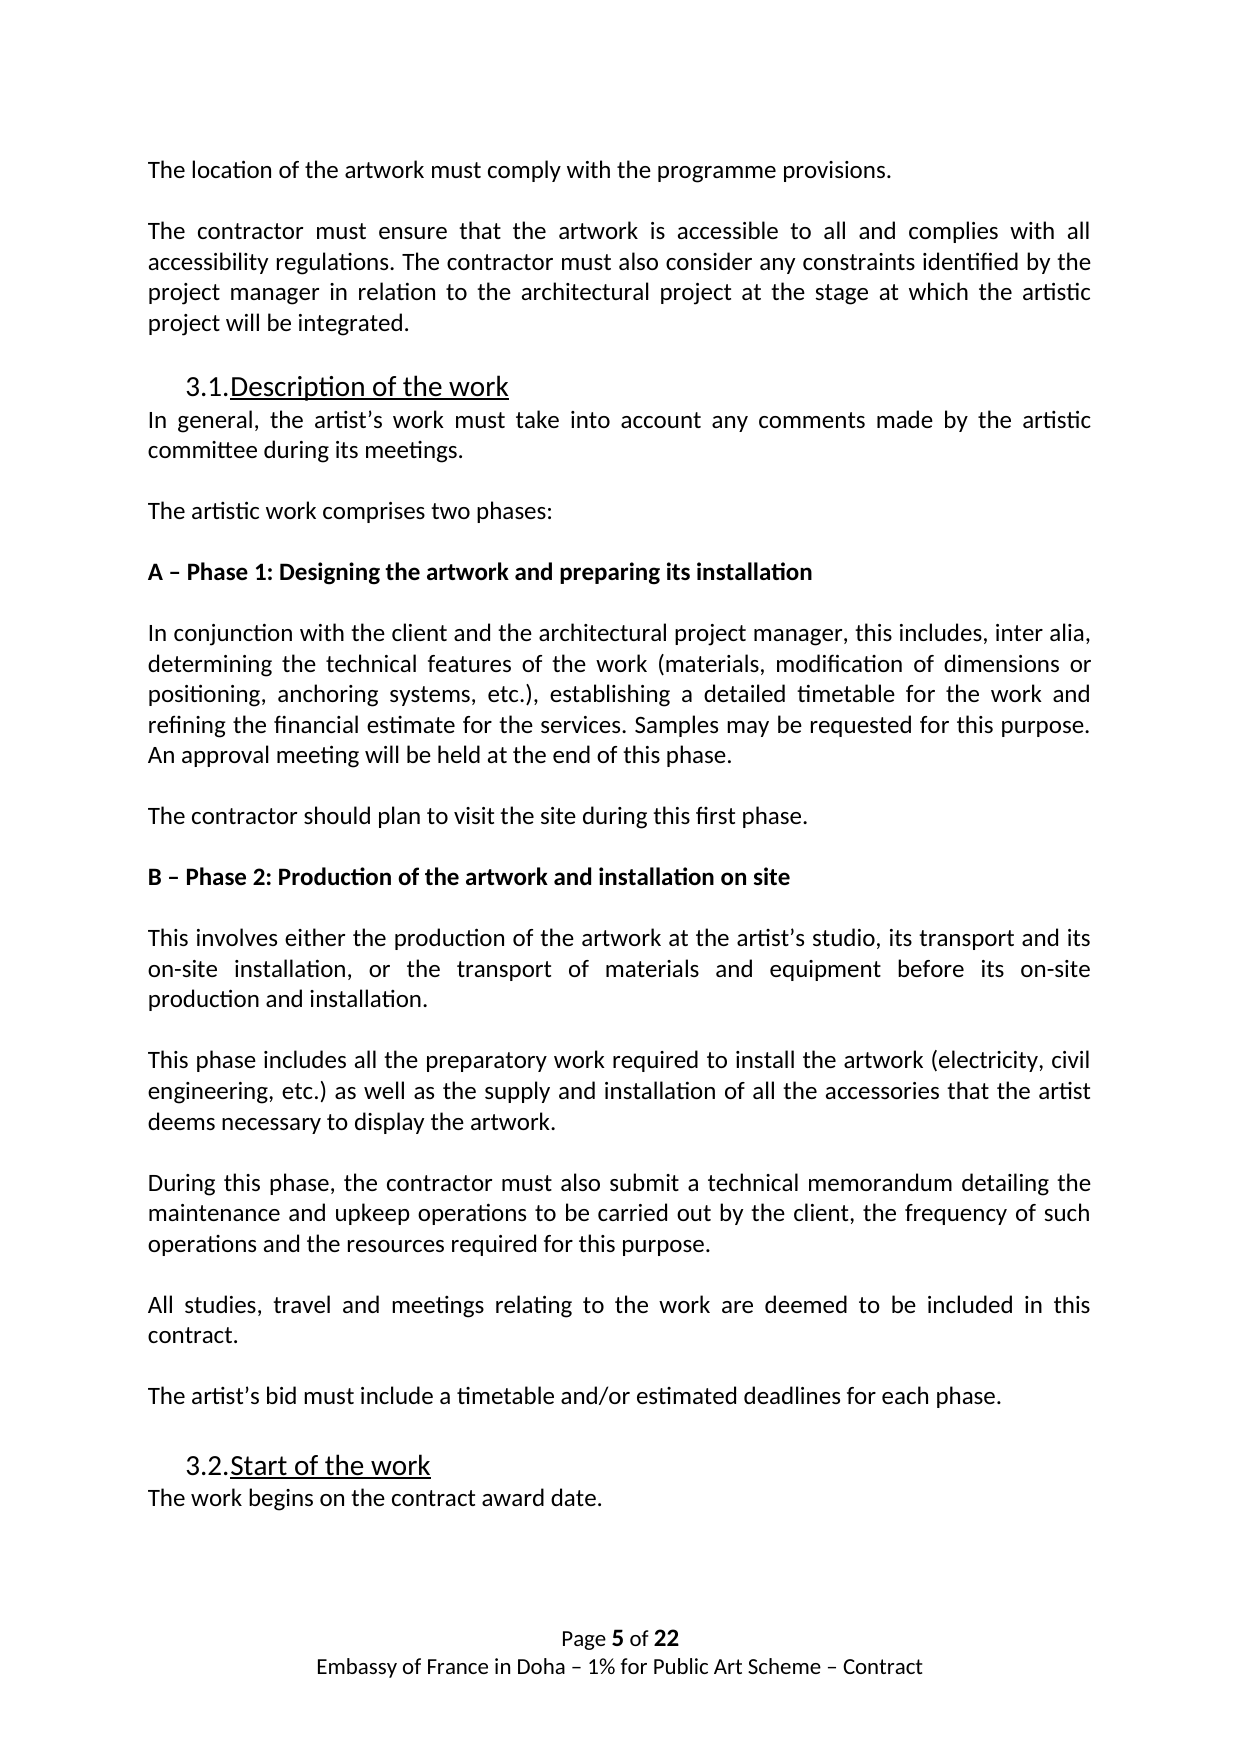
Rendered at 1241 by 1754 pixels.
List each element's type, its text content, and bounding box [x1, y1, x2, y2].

list Description of the work [185, 368, 1093, 404]
text During this phase, the contractor must also submit a technical memorandum detailing the maintenance and upkeep operations to be carried out by the client, the frequency of such operations and the resources required for this purpose. [148, 1167, 1093, 1258]
text This involves either the production of the artwork at the artist’s studio, its transport and its on-site installation, or the transport of materials and equipment before its on-site production and installation. [148, 923, 1093, 1014]
text B – Phase 2: Production of the artwork and installation on site [148, 862, 1093, 892]
text The contractor must ensure that the artwork is accessible to all and complies with all accessibility regulations. The contractor must also consider any constraints identified by the project manager in relation to the architectural project at the stage at which the artistic project will be integrated. [148, 216, 1093, 338]
text A – Phase 1: Designing the artwork and preparing its installation [148, 556, 1093, 587]
list Start of the work [185, 1447, 1093, 1482]
text The contractor should plan to visit the site during this first phase. [148, 801, 1093, 831]
text This phase includes all the preparatory work required to install the artwork (electricity, civil engineering, etc.) as well as the supply and installation of all the accessories that the artist deems necessary to display the artwork. [148, 1045, 1093, 1136]
text All studies, travel and meetings relating to the work are deemed to be included in this contract. [148, 1289, 1093, 1350]
text The artist’s bid must include a timetable and/or estimated deadlines for each phase. [148, 1380, 1093, 1411]
text In general, the artist’s work must take into account any comments made by the artistic committee during its meetings. [148, 404, 1093, 465]
text The artistic work comprises two phases: [148, 495, 1093, 526]
text The work begins on the contract award date. [148, 1482, 1093, 1513]
text The location of the artwork must comply with the programme provisions. [148, 154, 1093, 185]
text In conjunction with the client and the architectural project manager, this includes, inter alia, determining the technical features of the work (materials, modification of dimensions or positioning, anchoring systems, etc.), establishing a detailed timetable for the work and refining the financial estimate for the services. Samples may be requested for this purpose. An approval meeting will be held at the end of this phase. [148, 617, 1093, 770]
